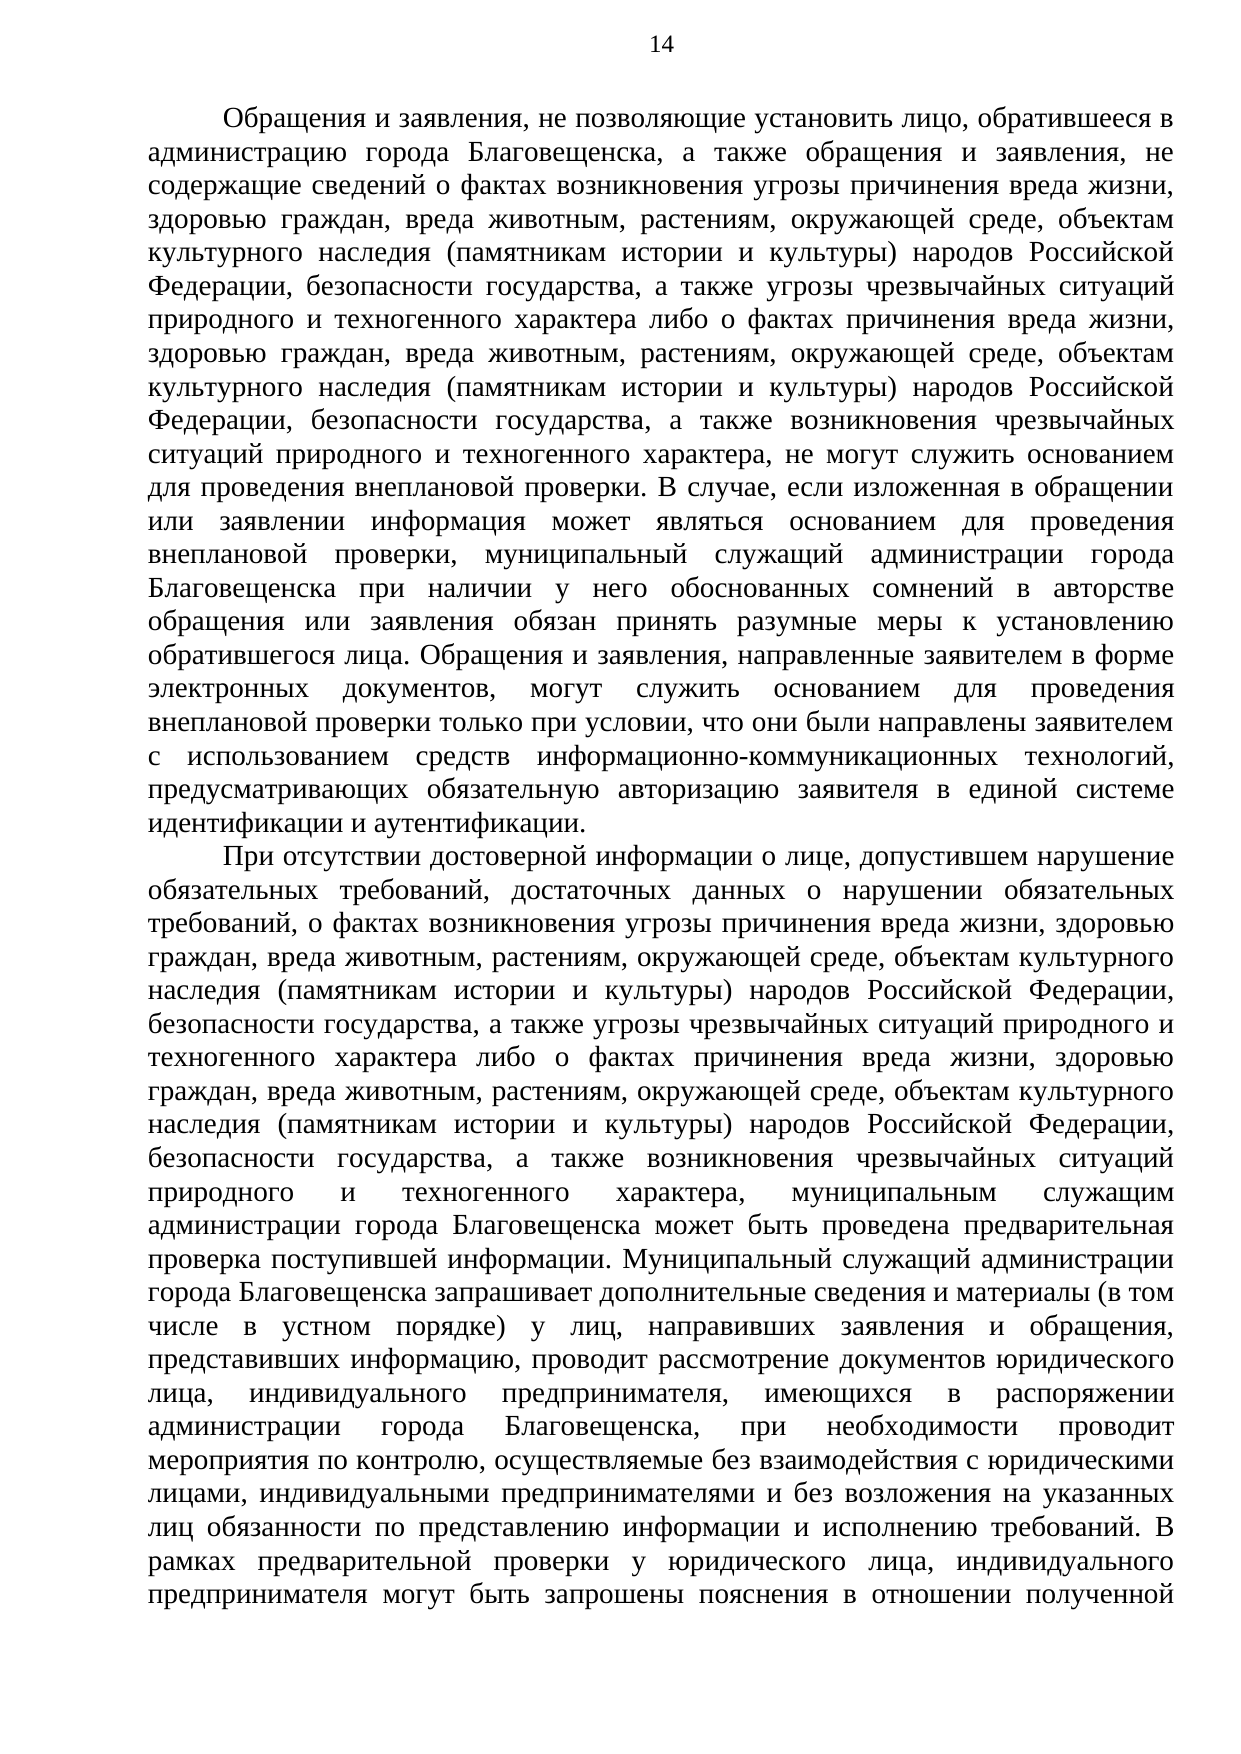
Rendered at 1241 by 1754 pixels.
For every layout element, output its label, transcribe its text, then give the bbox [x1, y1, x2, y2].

text Обращения и заявления, не позволяющие установить лицо, обратившееся в администрацию города Благовещенска, а также обращения и заявления, не содержащие сведений о фактах возникновения угрозы причинения вреда жизни, здоровью граждан, вреда животным, растениям, окружающей среде, объектам культурного наследия (памятникам истории и культуры) народов Российской Федерации, безопасности государства, а также угрозы чрезвычайных ситуаций природного и техногенного характера либо о фактах причинения вреда жизни, здоровью граждан, вреда животным, растениям, окружающей среде, объектам культурного наследия (памятникам истории и культуры) народов Российской Федерации, безопасности государства, а также возникновения чрезвычайных ситуаций природного и техногенного характера, не могут служить основанием для проведения внеплановой проверки. В случае, если изложенная в обращении или заявлении информация может являться основанием для проведения внеплановой проверки, муниципальный служащий администрации города Благовещенска при наличии у него обоснованных сомнений в авторстве обращения или заявления обязан принять разумные меры к установлению обратившегося лица. Обращения и заявления, направленные заявителем в форме электронных документов, могут служить основанием для проведения внеплановой проверки только при условии, что они были направлены заявителем с использованием средств информационно-коммуникационных технологий, предусматривающих обязательную авторизацию заявителя в единой системе идентификации и аутентификации. [148, 100, 1175, 838]
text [148, 838, 1175, 1610]
